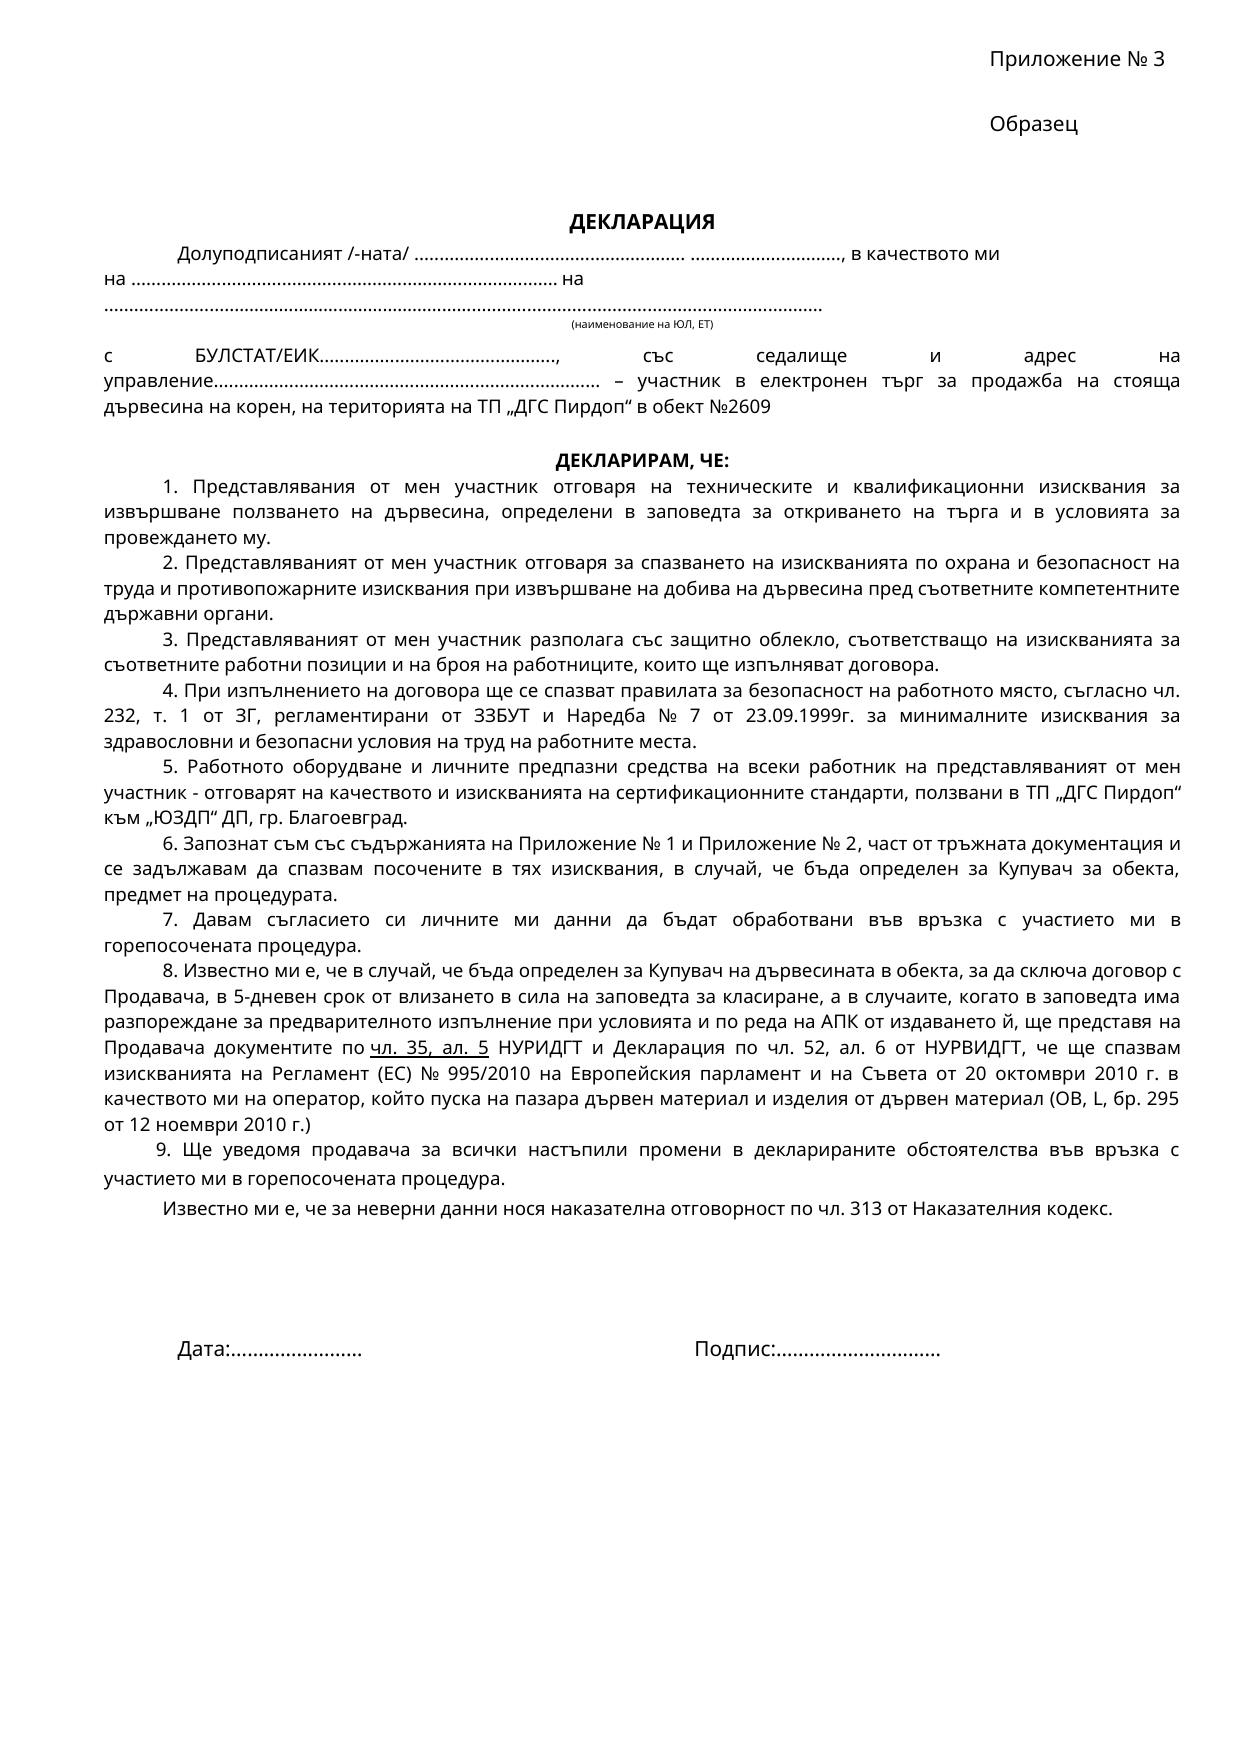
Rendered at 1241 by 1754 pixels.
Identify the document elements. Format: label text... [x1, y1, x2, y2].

text Известно ми е, че за неверни данни нося наказателна отговорност по чл. 313 от Наказателния кодекс. [103, 1195, 1181, 1221]
text Долуподписаният /-ната/ ...................................................... .............................., в качеството ми на ..................................................................................... на [103, 240, 1181, 291]
text 6. Запознат съм със съдържанията на Приложение № 1 и Приложение № 2, част от тръжната документация и се задължавам да спазвам посочените в тях изисквания, в случай, че бъда определен за Купувач за обекта, предмет на процедурата. [103, 830, 1181, 907]
text Образец [103, 109, 1181, 138]
text (наименование на ЮЛ, ЕТ) [103, 317, 1181, 342]
text ..........................…………………………………………...................................................................... [103, 291, 1181, 317]
text с БУЛСТАТ/ЕИК..............................................., със седалище и адрес на управление............................................................................. – участник в електронен търг за продажба на стояща дървесина на корен, на територията на ТП „ДГС Пирдоп“ в обект №2609 [103, 342, 1181, 419]
text 5. Работното оборудване и личните предпазни средства на всеки работник на представляваният от мен участник - отговарят на качеството и изискванията на сертификационните стандарти, ползвани в ТП „ДГС Пирдоп“ към „ЮЗДП“ ДП, гр. Благоевград. [103, 754, 1181, 830]
text 2. Представляваният от мен участник отговаря за спазването на изискванията по охрана и безопасност на труда и противопожарните изисквания при извършване на добива на дървесина пред съответните компетентните държавни органи. [103, 549, 1181, 626]
text ДЕКЛАРАЦИЯ [103, 207, 1181, 236]
text ДЕКЛАРИРАМ, ЧЕ: [103, 447, 1181, 473]
text 7. Давам съгласието си личните ми данни да бъдат обработвани във връзка с участието ми в горепосочената процедура. [103, 907, 1181, 958]
text 4. При изпълнението на договора ще се спазват правилата за безопасност на работното място, съгласно чл. 232, т. 1 от ЗГ, регламентирани от ЗЗБУТ и Наредба № 7 от 23.09.1999г. за минималните изисквания за здравословни и безопасни условия на труд на работните места. [103, 677, 1181, 754]
text 8. Известно ми е, че в случай, че бъда определен за Купувач на дървесината в обекта, за да сключа договор с Продавача, в 5-дневен срок от влизането в сила на заповедта за класиране, а в случаите, когато в заповедта има разпореждане за предварителното изпълнение при условията и по реда на АПК от издаването й, ще представя на Продавача документите по чл. 35, ал. 5 НУРИДГТ и Декларация по чл. 52, ал. 6 от НУРВИДГТ, че ще спазвам изискванията на Регламент (ЕС) № 995/2010 на Европейския парламент и на Съвета от 20 октомври 2010 г. в качеството ми на оператор, който пуска на пазара дървен материал и изделия от дървен материал (OB, L, бр. 295 от 12 ноември 2010 г.) [103, 958, 1181, 1136]
text Дата:…………………… Подпис:………………………… [103, 1334, 1181, 1363]
text 9. Ще уведомя продавача за всички настъпили промени в декларираните обстоятелства във връзка с участието ми в горепосочената процедура. [103, 1136, 1181, 1191]
text Приложение № 3 [103, 44, 1181, 73]
text 1. Представлявания от мен участник отговаря на техническите и квалификационни изисквания за извършване ползването на дървесина, определени в заповедта за откриването на търга и в условията за провеждането му. [103, 473, 1181, 549]
text 3. Представляваният от мен участник разполага със защитно облекло, съответстващо на изискванията за съответните работни позиции и на броя на работниците, които ще изпълняват договора. [103, 626, 1181, 677]
